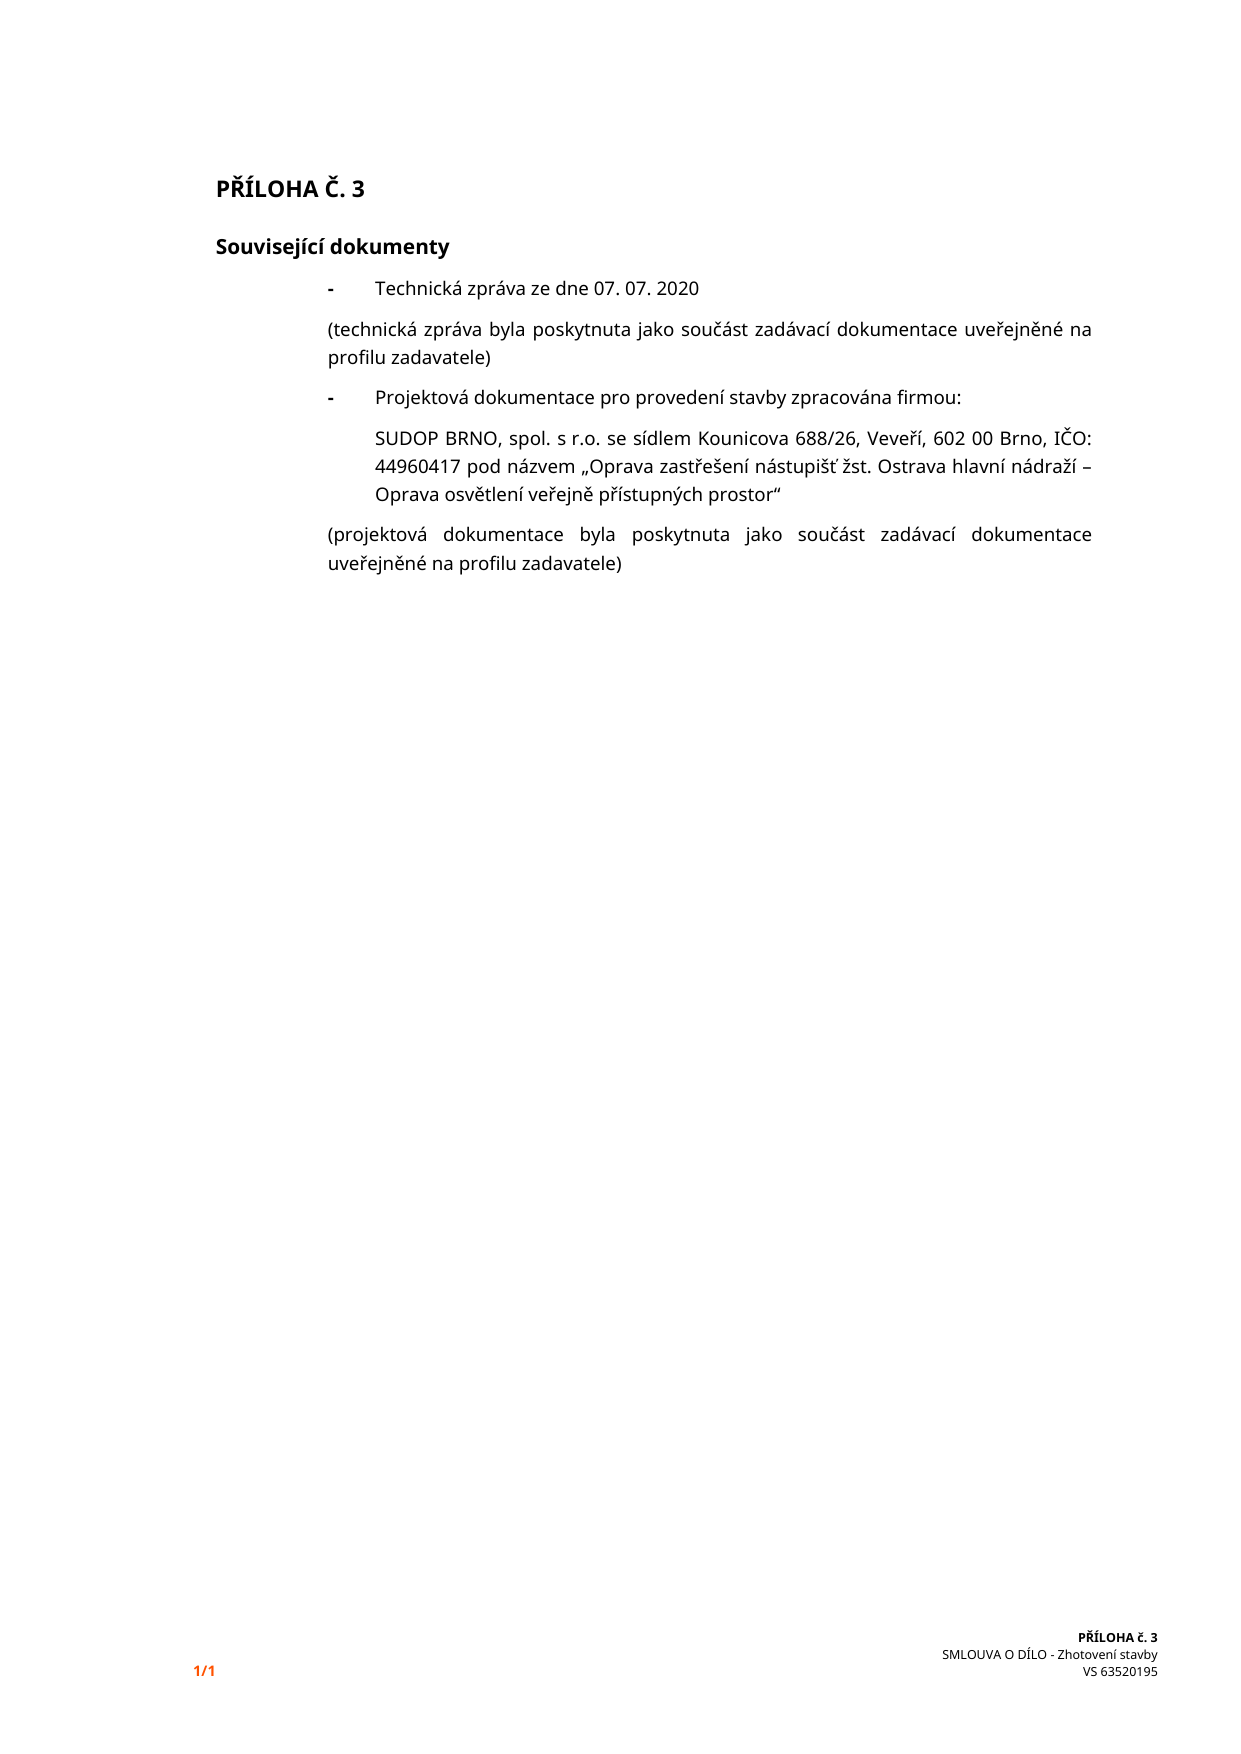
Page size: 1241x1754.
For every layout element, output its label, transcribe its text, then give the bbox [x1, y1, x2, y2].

list Technická zpráva ze dne 07. 07. 2020 [328, 276, 1093, 301]
list Projektová dokumentace pro provedení stavby zpracována firmou: [328, 385, 1093, 410]
list SUDOP BRNO, spol. s r.o. se sídlem Kounicova 688/26, Veveří, 602 00 Brno, IČO: 44960417 pod názvem „Oprava zastřešení nástupišť žst. Ostrava hlavní nádraží – Oprava osvětlení veřejně přístupných prostor“ [375, 425, 1093, 507]
text Příloha č. 3 [216, 172, 1093, 204]
text Související dokumenty [216, 232, 1093, 260]
list (projektová dokumentace byla poskytnuta jako součást zadávací dokumentace uveřejněné na profilu zadavatele) [328, 522, 1093, 575]
list (technická zpráva byla poskytnuta jako součást zadávací dokumentace uveřejněné na profilu zadavatele) [328, 316, 1093, 370]
